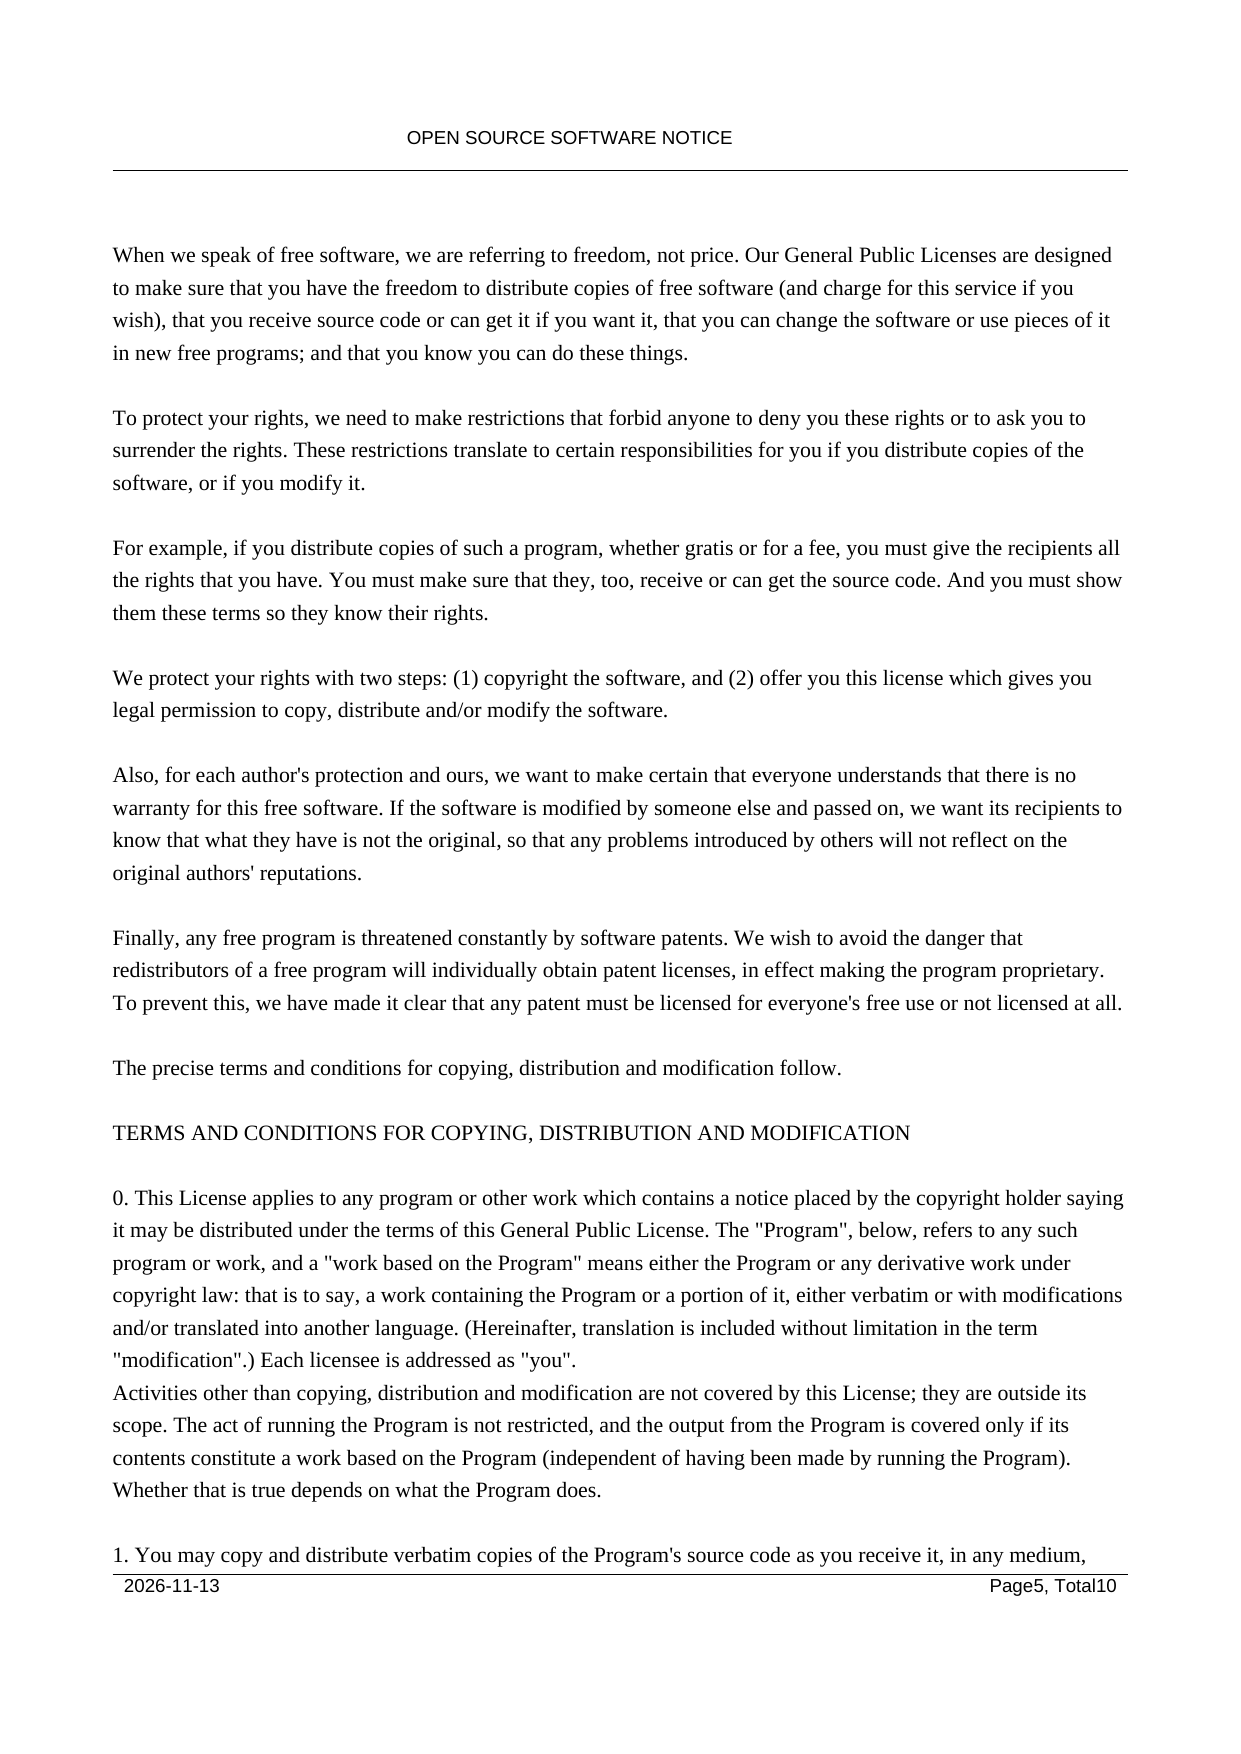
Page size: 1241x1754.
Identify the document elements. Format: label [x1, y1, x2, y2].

text [112, 206, 1128, 1571]
